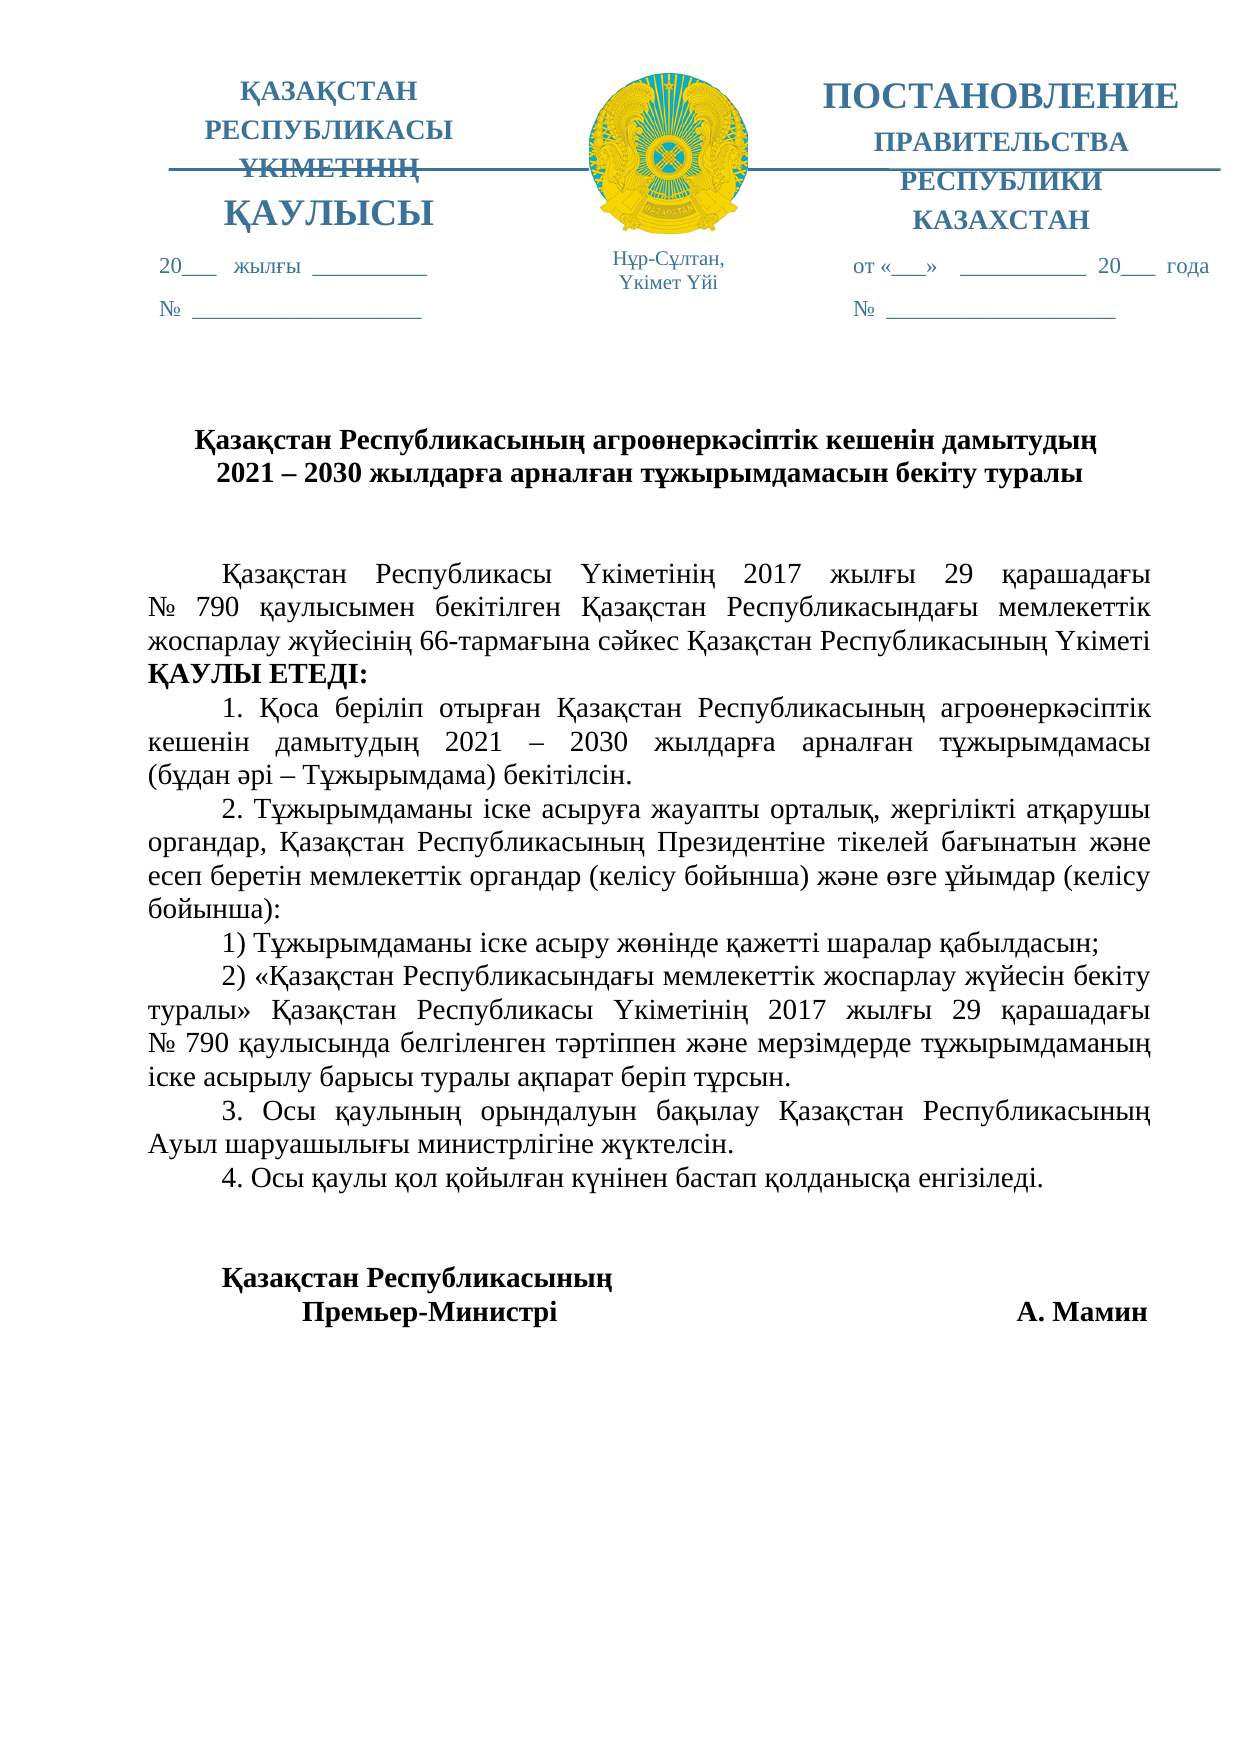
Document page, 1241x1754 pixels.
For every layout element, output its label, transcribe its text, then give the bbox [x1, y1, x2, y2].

text Қазақстан Республикасының [148, 1260, 1152, 1294]
text 2) «Қазақстан Республикасындағы мемлекеттік жоспарлау жүйесін бекіту туралы» Қазақстан Республикасы Үкіметінің 2017 жылғы 29 қарашадағы № 790 қаулысында белгіленген тәртіппен және мерзімдерде тұжырымдаманың іске асырылу барысы туралы ақпарат беріп тұрсын. [148, 958, 1152, 1093]
text 3. Осы қаулының орындалуын бақылау Қазақстан Республикасының Ауыл шаруашылығы министрлігіне жүктелсін. [148, 1093, 1152, 1160]
text Қазақстан Республикасы Үкіметінің 2017 жылғы 29 қарашадағы № 790 қаулысымен бекітілген Қазақстан Республикасындағы мемлекеттік жоспарлау жүйесінің 66-тармағына сәйкес Қазақстан Республикасының Үкіметі ҚАУЛЫ ЕТЕДІ: [148, 556, 1152, 690]
text 1) Тұжырымдаманы іске асыру жөнінде қажетті шаралар қабылдасын; [148, 925, 1152, 958]
text Премьер-Министрі А. Мамин [148, 1294, 1152, 1327]
text 2. Тұжырымдаманы іске асыруға жауапты орталық, жергілікті атқарушы органдар, Қазақстан Республикасының Президентіне тікелей бағынатын және есеп беретін мемлекеттік органдар (келісу бойынша) және өзге ұйымдар (келісу бойынша): [148, 791, 1152, 925]
text Қазақстан Республикасының агроөнеркәсіптік кешенін дамытудың 2021 – 2030 жылдарға арналған тұжырымдамасын бекіту туралы [148, 422, 1152, 489]
text 4. Осы қаулы қол қойылған күнінен бастап қолданысқа енгізіледі. [148, 1160, 1152, 1193]
picture [588, 73, 748, 234]
text 1. Қоса беріліп отырған Қазақстан Республикасының агроөнеркәсіптік кешенін дамытудың 2021 – 2030 жылдарға арналған тұжырымдамасы (бұдан әрі – Тұжырымдама) бекітілсін. [148, 690, 1152, 791]
